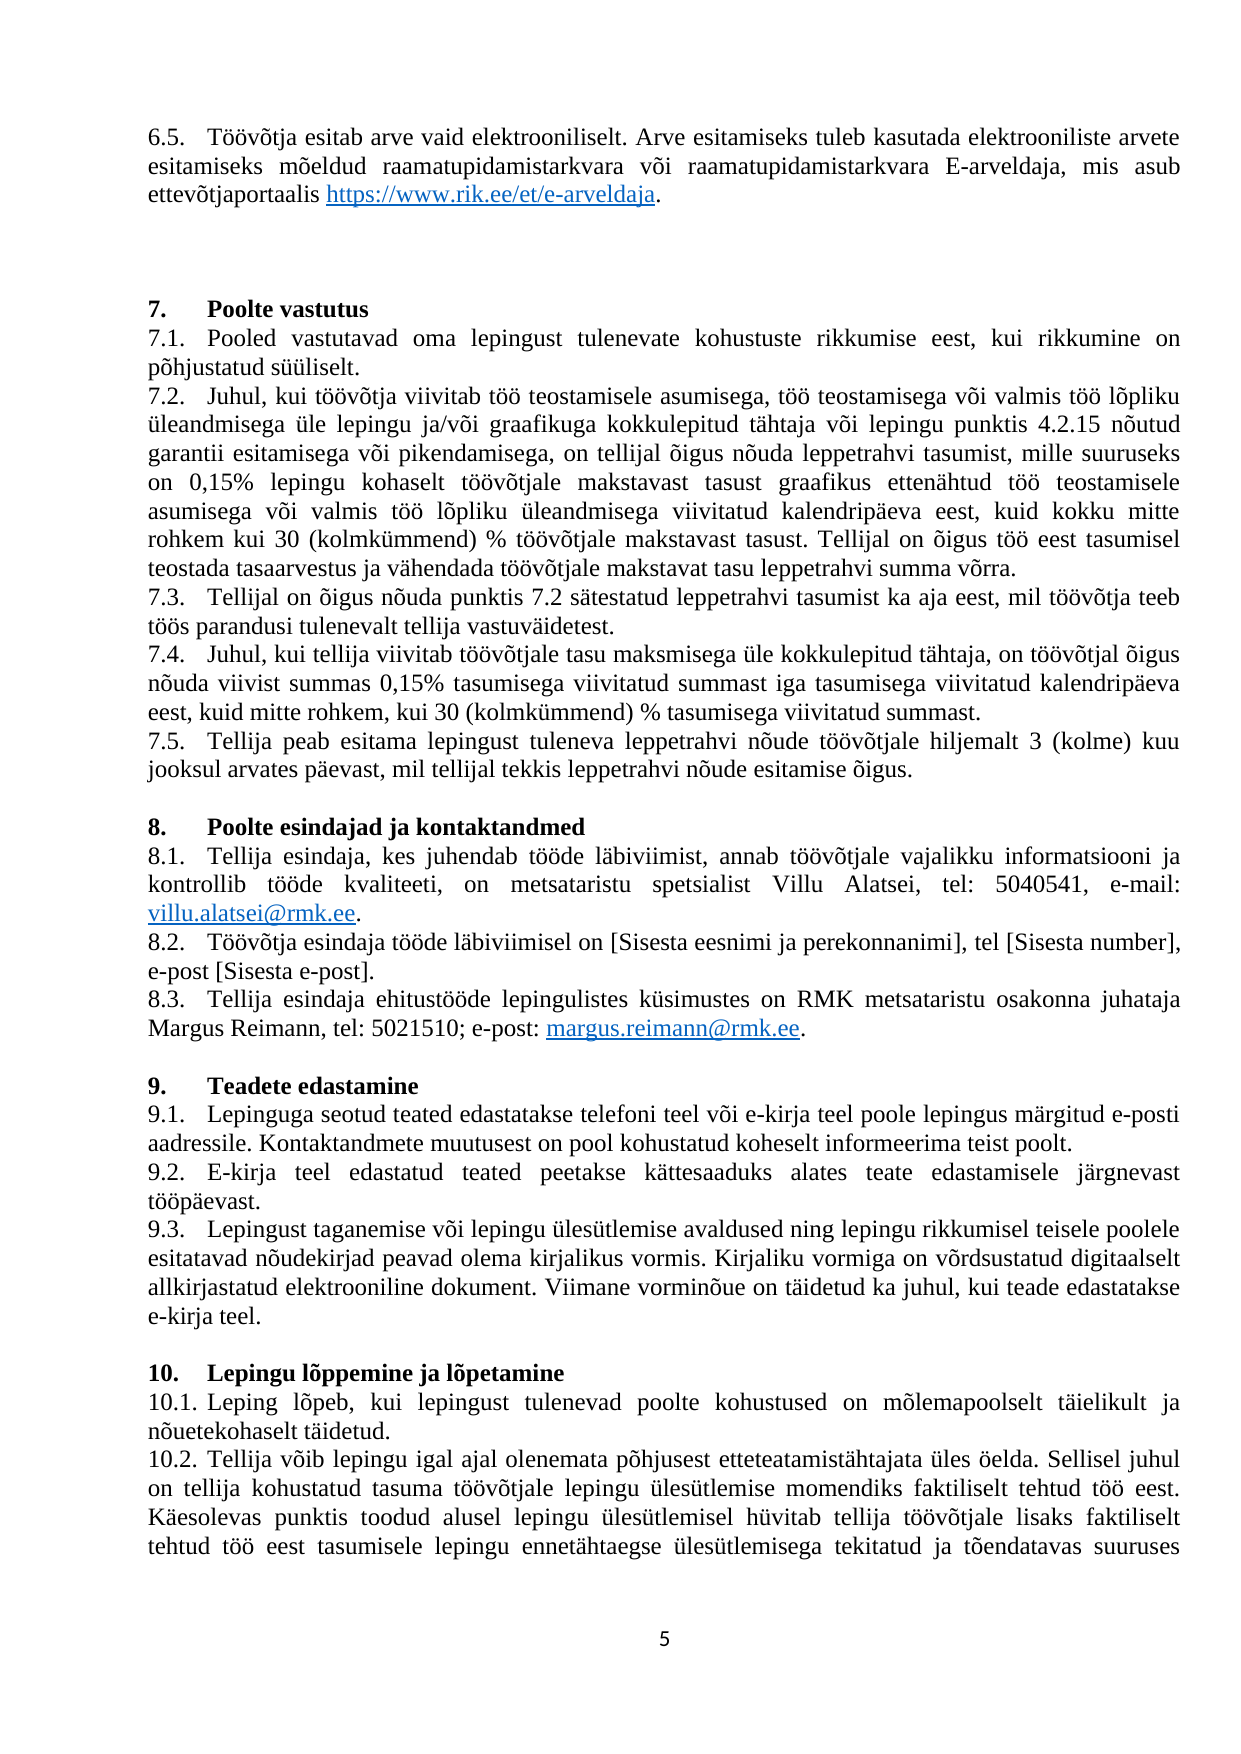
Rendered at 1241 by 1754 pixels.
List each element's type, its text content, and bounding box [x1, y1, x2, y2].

text Pooled vastutavad oma lepingust tulenevate kohustuste rikkumise eest, kui rikkumine on põhjustatud süüliselt. [148, 323, 1181, 381]
text Tellija peab esitama lepingust tuleneva leppetrahvi nõude töövõtjale hiljemalt 3 (kolme) kuu jooksul arvates päevast, mil tellijal tekkis leppetrahvi nõude esitamise õigus. [148, 726, 1181, 783]
text Poolte esindajad ja kontaktandmed [148, 812, 1181, 841]
text Lepinguga seotud teated edastatakse telefoni teel või e-kirja teel poole lepingus märgitud e-posti aadressile. Kontaktandmete muutusest on pool kohustatud koheselt informeerima teist poolt. [148, 1099, 1181, 1157]
text Tellija esindaja, kes juhendab tööde läbiviimist, annab töövõtjale vajalikku informatsiooni ja kontrollib tööde kvaliteeti, on metsataristu spetsialist Villu Alatsei, tel: 5040541, e-mail: villu.alatsei@rmk.ee. [148, 841, 1181, 927]
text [148, 1444, 1181, 1559]
text Tellija esindaja ehitustööde lepingulistes küsimustes on RMK metsataristu osakonna juhataja Margus Reimann, tel: 5021510; e-post: margus.reimann@rmk.ee. [148, 984, 1181, 1042]
text Tellijal on õigus nõuda punktis 7.2 sätestatud leppetrahvi tasumist ka aja eest, mil töövõtja teeb töös parandusi tulenevalt tellija vastuväidetest. [148, 582, 1181, 639]
text Teadete edastamine [148, 1071, 1181, 1099]
text Leping lõpeb, kui lepingust tulenevad poolte kohustused on mõlemapoolselt täielikult ja nõuetekohaselt täidetud. [148, 1387, 1181, 1444]
text Poolte vastutus [148, 294, 1181, 323]
text Töövõtja esindaja tööde läbiviimisel on tel , e-post [148, 927, 1181, 984]
text Lepingu lõppemine ja lõpetamine [148, 1358, 1181, 1387]
text Töövõtja esitab arve vaid elektrooniliselt. Arve esitamiseks tuleb kasutada elektrooniliste arvete esitamiseks mõeldud raamatupidamistarkvara või raamatupidamistarkvara E-arveldaja, mis asub ettevõtjaportaalis https://www.rik.ee/et/e-arveldaja. [148, 122, 1181, 208]
text Lepingust taganemise või lepingu ülesütlemise avaldused ning lepingu rikkumisel teisele poolele esitatavad nõudekirjad peavad olema kirjalikus vormis. Kirjaliku vormiga on võrdsustatud digitaalselt allkirjastatud elektrooniline dokument. Viimane vorminõue on täidetud ka juhul, kui teade edastatakse e-kirja teel. [148, 1214, 1181, 1329]
text Juhul, kui töövõtja viivitab töö teostamisele asumisega, töö teostamisega või valmis töö lõpliku üleandmisega üle lepingu ja/või graafikuga kokkulepitud tähtaja või lepingu punktis 4.2.15 nõutud garantii esitamisega või pikendamisega, on tellijal õigus nõuda leppetrahvi tasumist, mille suuruseks on 0,15% lepingu kohaselt töövõtjale makstavast tasust graafikus ettenähtud töö teostamisele asumisega või valmis töö lõpliku üleandmisega viivitatud kalendripäeva eest, kuid kokku mitte rohkem kui 30 (kolmkümmend) % töövõtjale makstavast tasust. Tellijal on õigus töö eest tasumisel teostada tasaarvestus ja vähendada töövõtjale makstavat tasu leppetrahvi summa võrra. [148, 381, 1181, 582]
text Juhul, kui tellija viivitab töövõtjale tasu maksmisega üle kokkulepitud tähtaja, on töövõtjal õigus nõuda viivist summas 0,15% tasumisega viivitatud summast iga tasumisega viivitatud kalendripäeva eest, kuid mitte rohkem, kui 30 (kolmkümmend) % tasumisega viivitatud summast. [148, 639, 1181, 726]
text E-kirja teel edastatud teated peetakse kättesaaduks alates teate edastamisele järgnevast tööpäevast. [148, 1157, 1181, 1214]
